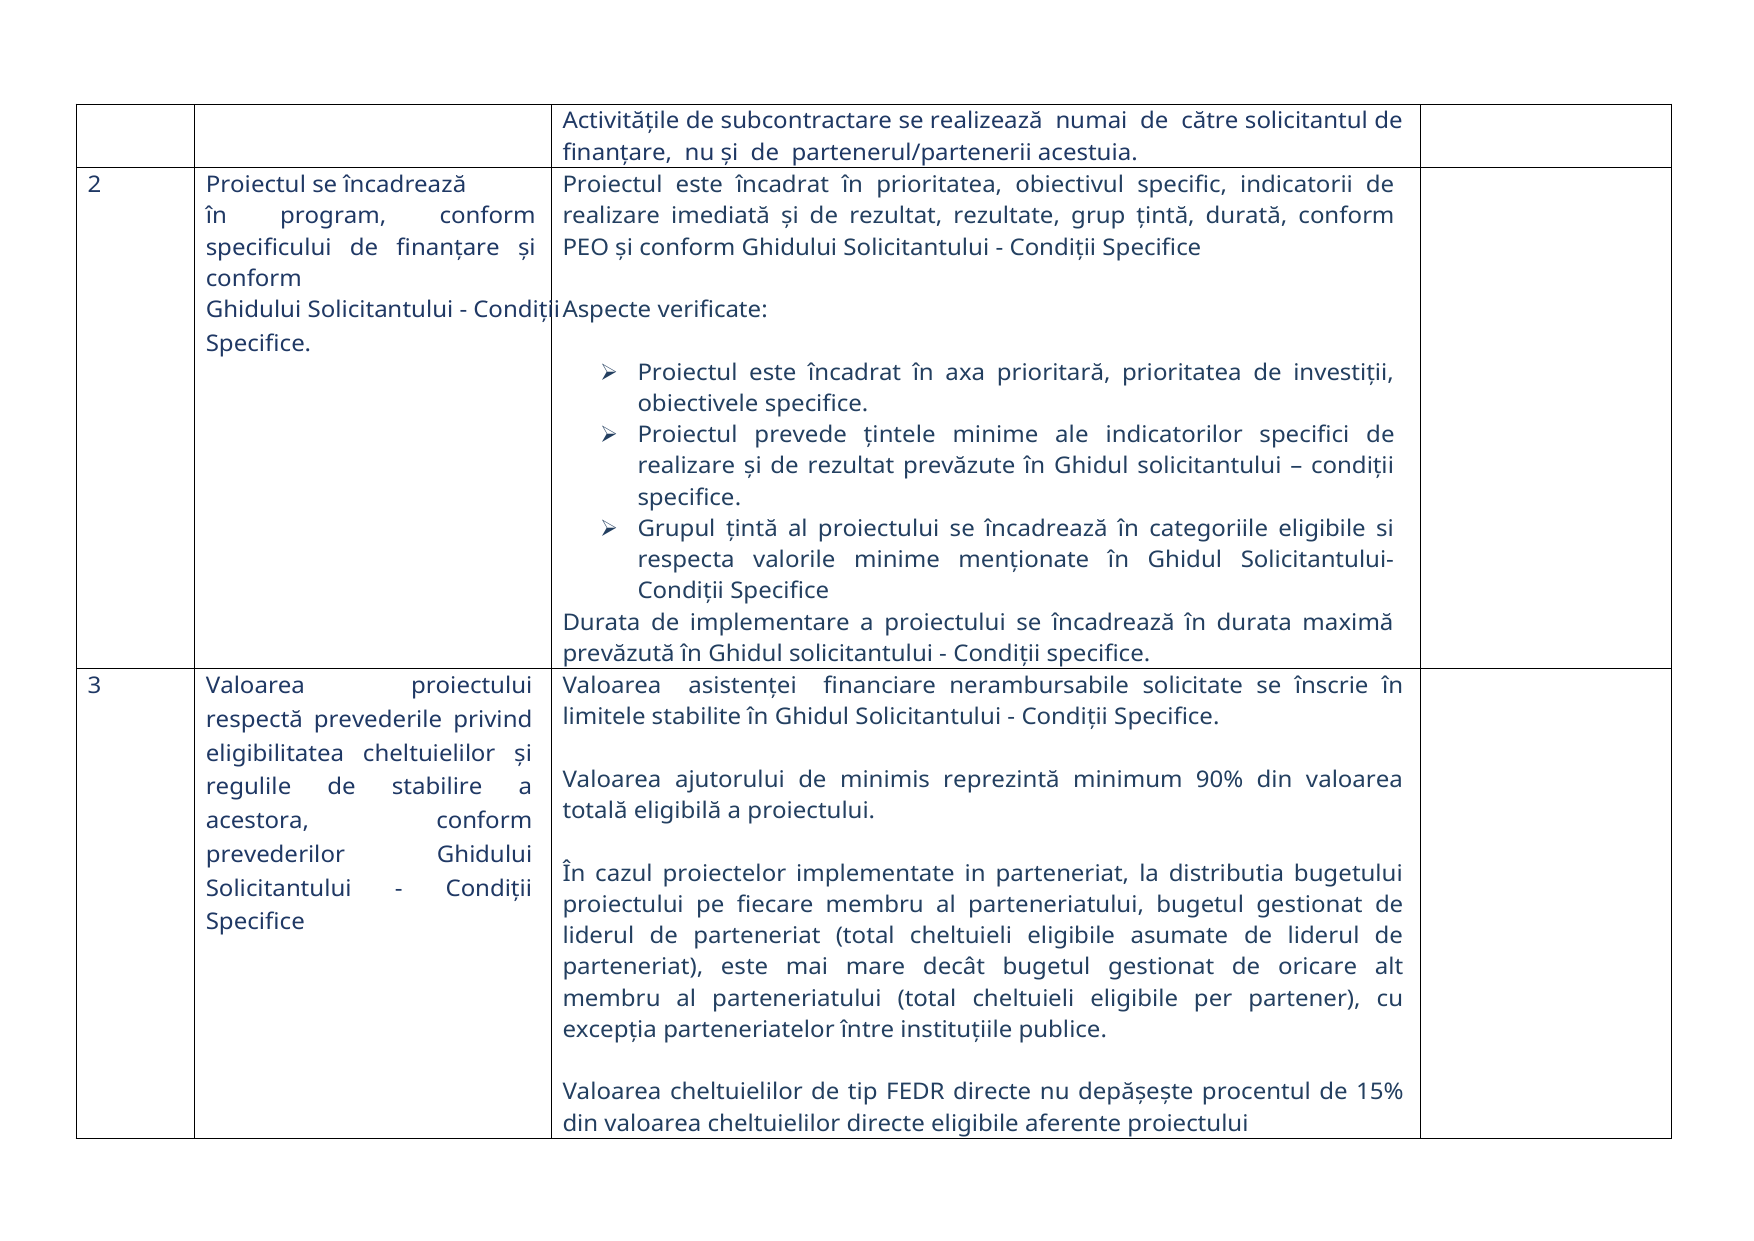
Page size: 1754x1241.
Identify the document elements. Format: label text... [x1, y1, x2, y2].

table_cell 2 [77, 168, 194, 668]
table_cell Proiectul se încadrează în program, conform specificului de finanțare și conform Ghidului Solicitantului - Condiții Specifice. [195, 168, 551, 668]
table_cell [195, 669, 551, 1138]
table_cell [552, 105, 1420, 167]
table_cell [1421, 105, 1671, 167]
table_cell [195, 105, 551, 167]
table_cell 3 [77, 669, 194, 1138]
table_cell [1421, 669, 1671, 1138]
table_cell 1 [77, 105, 194, 167]
table_cell Proiectul este încadrat în prioritatea, obiectivul specific, indicatorii de realizare imediată și de rezultat, rezultate, grup țintă, durată, conform PEO și conform Ghidului Solicitantului - Condiții Specifice Aspecte verificate: Proiectul este încadrat în axa prioritară, prioritatea de investiții, obiectivele specifice. Proiectul prevede țintele minime ale indicatorilor specifici de realizare și de rezultat prevăzute în Ghidul solicitantului – condiții specifice. Grupul țintă al proiectului se încadrează în categoriile eligibile si respecta valorile minime menționate în Ghidul Solicitantului- Condiții Specifice Durata de implementare a proiectului se încadrează în durata maximă prevăzută în Ghidul solicitantului - Condiţii specifice. [552, 168, 1420, 668]
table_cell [552, 669, 1420, 1138]
table_cell [1421, 168, 1671, 668]
